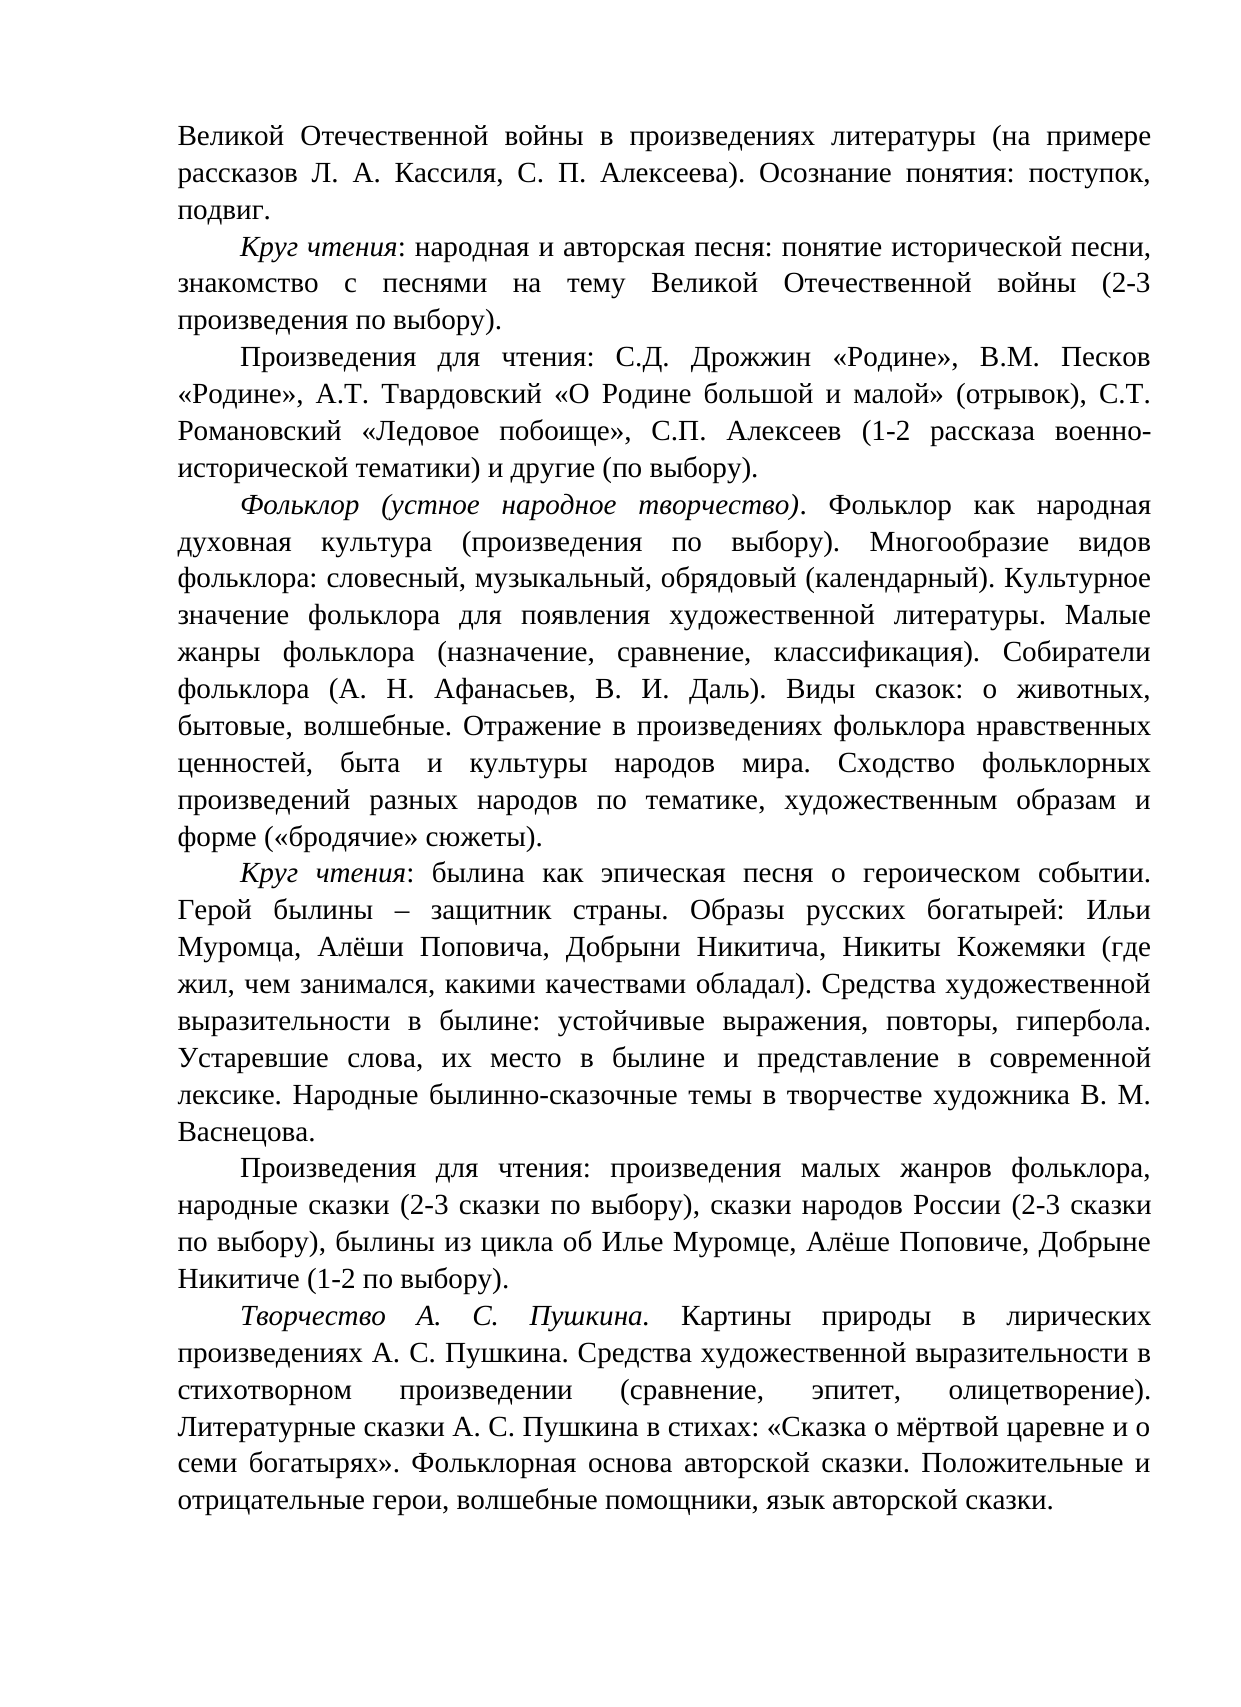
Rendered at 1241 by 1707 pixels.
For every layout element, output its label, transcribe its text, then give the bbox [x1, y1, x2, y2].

text Творчество А. С. Пушкина. Картины природы в лирических произведениях А. С. Пушкина. Средства художественной выразительности в стихотворном произведении (сравнение, эпитет, олицетворение). Литературные сказки А. С. Пушкина в стихах: «Сказка о мёртвой царевне и о семи богатырях». Фольклорная основа авторской сказки. Положительные и отрицательные герои, волшебные помощники, язык авторской сказки. [177, 1298, 1152, 1516]
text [177, 118, 1152, 225]
text Круг чтения: народная и авторская песня: понятие исторической песни, знакомство с песнями на тему Великой Отечественной войны (2-3 произведения по выбору). [177, 229, 1152, 336]
text Произведения для чтения: С.Д. Дрожжин «Родине», В.М. Песков «Родине», А.Т. Твардовский «О Родине большой и малой» (отрывок), С.Т. Романовский «Ледовое побоище», С.П. Алексеев (1-2 рассказа военно-исторической тематики) и другие (по выбору). [177, 339, 1152, 483]
text Произведения для чтения: произведения малых жанров фольклора, народные сказки (2-3 сказки по выбору), сказки народов России (2-3 сказки по выбору), былины из цикла об Илье Муромце, Алёше Поповиче, Добрыне Никитиче (1-2 по выбору). [177, 1151, 1152, 1295]
text Фольклор (устное народное творчество). Фольклор как народная духовная культура (произведения по выбору). Многообразие видов фольклора: словесный, музыкальный, обрядовый (календарный). Культурное значение фольклора для появления художественной литературы. Малые жанры фольклора (назначение, сравнение, классификация). Собиратели фольклора (А. Н. Афанасьев, В. И. Даль). Виды сказок: о животных, бытовые, волшебные. Отражение в произведениях фольклора нравственных ценностей, быта и культуры народов мира. Сходство фольклорных произведений разных народов по тематике, художественным образам и форме («бродячие» сюжеты). [177, 487, 1152, 852]
text Круг чтения: былина как эпическая песня о героическом событии. Герой былины – защитник страны. Образы русских богатырей: Ильи Муромца, Алёши Поповича, Добрыни Никитича, Никиты Кожемяки (где жил, чем занимался, какими качествами обладал). Средства художественной выразительности в былине: устойчивые выражения, повторы, гипербола. Устаревшие слова, их место в былине и представление в современной лексике. Народные былинно-сказочные темы в творчестве художника В. М. Васнецова. [177, 856, 1152, 1147]
